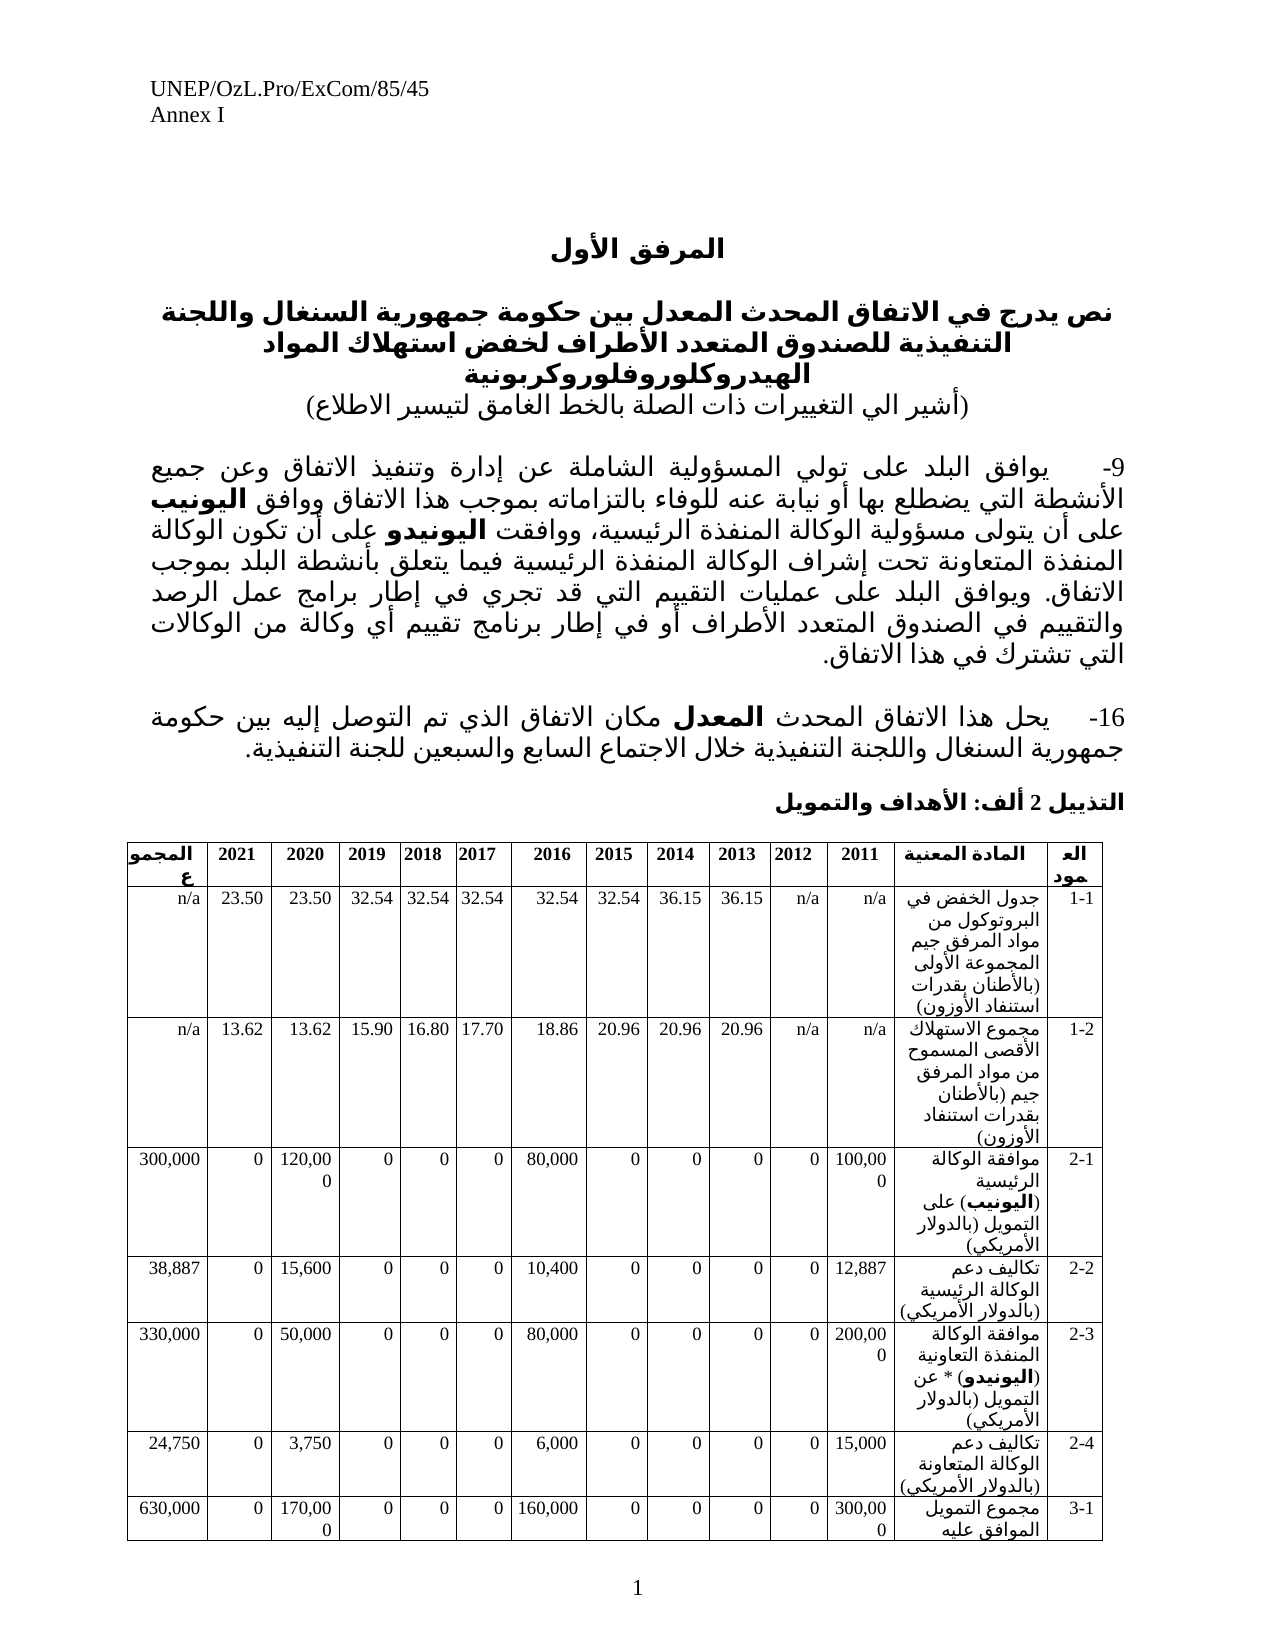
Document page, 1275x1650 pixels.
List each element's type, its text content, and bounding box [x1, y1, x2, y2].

table_cell 0 [710, 1497, 770, 1540]
text المرفق الأول [150, 233, 1125, 265]
table_cell 0 [457, 1257, 511, 1322]
table_cell 32.54 [457, 887, 511, 1017]
table_cell 0 [587, 1148, 647, 1256]
table_cell موافقة الوكالة المنفذة التعاونية (اليونيدو) * عن التمويل (بالدولار الأمريكي) [895, 1323, 1047, 1431]
table_cell 160,000 [512, 1497, 586, 1540]
table_header 2018 [401, 843, 456, 886]
table_cell 0 [401, 1148, 456, 1256]
table_cell 200,000 [828, 1323, 894, 1431]
table_cell 1-2 [1048, 1018, 1102, 1147]
table_cell 1-1 [1048, 887, 1102, 1017]
table_header المجموع [128, 843, 207, 886]
table_cell 0 [648, 1323, 709, 1431]
table_cell 15.90 [340, 1018, 400, 1147]
table_header العمود [1048, 843, 1102, 886]
table_cell 2-2 [1048, 1257, 1102, 1322]
table_cell 13.62 [272, 1018, 339, 1147]
table_cell 32.54 [340, 887, 400, 1017]
table_cell 0 [208, 1323, 271, 1431]
table_cell 32.54 [512, 887, 586, 1017]
table_cell 0 [771, 1432, 827, 1496]
table_cell 3-1 [1048, 1497, 1102, 1540]
text (أشير الي التغييرات ذات الصلة بالخط الغامق لتيسير الاطلاع) [150, 389, 1125, 420]
table_cell 20.96 [587, 1018, 647, 1147]
table_cell 0 [710, 1323, 770, 1431]
table_cell 0 [457, 1148, 511, 1256]
table_cell موافقة الوكالة الرئيسية (اليونيب) على التمويل (بالدولار الأمريكي) [895, 1148, 1047, 1256]
table_cell n/a [771, 1018, 827, 1147]
table_cell 0 [208, 1497, 271, 1540]
table_cell 0 [208, 1432, 271, 1496]
table_header 2016 [512, 843, 586, 886]
table_cell 38,887 [128, 1257, 207, 1322]
table_cell 0 [710, 1257, 770, 1322]
table_cell 0 [340, 1148, 400, 1256]
table_cell 300,000 [128, 1148, 207, 1256]
table_cell 36.15 [710, 887, 770, 1017]
table_cell 0 [401, 1497, 456, 1540]
table_cell 0 [587, 1257, 647, 1322]
table_cell 20.96 [648, 1018, 709, 1147]
table_header 2020 [272, 843, 339, 886]
table_header 2015 [587, 843, 647, 886]
table_cell 630,000 [128, 1497, 207, 1540]
table_cell 0 [587, 1432, 647, 1496]
table_cell 0 [401, 1323, 456, 1431]
table_cell n/a [771, 887, 827, 1017]
table_cell 24,750 [128, 1432, 207, 1496]
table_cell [895, 1497, 1047, 1540]
table_cell 2-4 [1048, 1432, 1102, 1496]
table_cell 2-3 [1048, 1323, 1102, 1431]
table_cell 0 [340, 1323, 400, 1431]
table_cell 18.86 [512, 1018, 586, 1147]
table_cell 0 [710, 1432, 770, 1496]
table_cell 13.62 [208, 1018, 271, 1147]
table_cell 300,000 [828, 1497, 894, 1540]
text التذييل 2 ألف: الأهداف والتمويل [150, 789, 1125, 816]
table_cell 23.50 [272, 887, 339, 1017]
table_cell تكاليف دعم الوكالة الرئيسية (بالدولار الأمريكي) [895, 1257, 1047, 1322]
table_cell 10,400 [512, 1257, 586, 1322]
table_cell 0 [457, 1497, 511, 1540]
table_cell n/a [828, 1018, 894, 1147]
table_cell مجموع الاستهلاك الأقصى المسموح من مواد المرفق جيم (بالأطنان بقدرات استنفاد الأوزون) [895, 1018, 1047, 1147]
table_cell 2-1 [1048, 1148, 1102, 1256]
table_cell 0 [771, 1323, 827, 1431]
table_header 2017 [457, 843, 511, 886]
table_cell 0 [457, 1323, 511, 1431]
table_cell 170,000 [272, 1497, 339, 1540]
table_cell 12,887 [828, 1257, 894, 1322]
table_cell 17.70 [457, 1018, 511, 1147]
table_cell 120,000 [272, 1148, 339, 1256]
table_cell 32.54 [401, 887, 456, 1017]
table_cell 6,000 [512, 1432, 586, 1496]
table_cell 3,750 [272, 1432, 339, 1496]
table_cell 0 [648, 1148, 709, 1256]
text نص يدرج في الاتفاق المحدث المعدل بين حكومة جمهورية السنغال واللجنة التنفيذية للصندوق المتعدد الأطراف لخفض استهلاك المواد الهيدروكلوروفلوروكربونية [150, 296, 1125, 389]
table_cell 330,000 [128, 1323, 207, 1431]
table_cell 0 [648, 1497, 709, 1540]
table_header 2014 [648, 843, 709, 886]
table_cell 0 [457, 1432, 511, 1496]
table_header 2011 [828, 843, 894, 886]
table_cell 80,000 [512, 1323, 586, 1431]
table_header 2013 [710, 843, 770, 886]
table_cell n/a [828, 887, 894, 1017]
table_cell 0 [710, 1148, 770, 1256]
table_cell 15,000 [828, 1432, 894, 1496]
table_cell تكاليف دعم الوكالة المتعاونة (بالدولار الأمريكي) [895, 1432, 1047, 1496]
table_cell 80,000 [512, 1148, 586, 1256]
table_cell 0 [208, 1148, 271, 1256]
table_cell 50,000 [272, 1323, 339, 1431]
table_cell 0 [771, 1257, 827, 1322]
table_cell 0 [587, 1323, 647, 1431]
table_cell 100,000 [828, 1148, 894, 1256]
text 9- يوافق البلد على تولي المسؤولية الشاملة عن إدارة وتنفيذ الاتفاق وعن جميع الأنشطة التي يضطلع بها أو نيابة عنه للوفاء بالتزاماته بموجب هذا الاتفاق ووافق اليونيب على أن يتولى مسؤولية الوكالة المنفذة الرئيسية، ووافقت اليونيدو على أن تكون الوكالة المنفذة المتعاونة تحت إشراف الوكالة المنفذة الرئيسية فيما يتعلق بأنشطة البلد بموجب الاتفاق. ويوافق البلد على عمليات التقييم التي قد تجري في إطار برامج عمل الرصد والتقييم في الصندوق المتعدد الأطراف أو في إطار برنامج تقييم أي وكالة من الوكالات التي تشترك في هذا الاتفاق. [150, 452, 1125, 669]
table_cell 0 [401, 1432, 456, 1496]
table_header 2019 [340, 843, 400, 886]
table_cell 0 [771, 1148, 827, 1256]
table_cell 0 [340, 1497, 400, 1540]
table_cell 32.54 [587, 887, 647, 1017]
table_header 2012 [771, 843, 827, 886]
table_cell 23.50 [208, 887, 271, 1017]
table_cell 0 [648, 1432, 709, 1496]
table_cell 20.96 [710, 1018, 770, 1147]
table_cell n/a [128, 1018, 207, 1147]
table_cell 0 [208, 1257, 271, 1322]
table_header المادة المعنية [895, 843, 1047, 886]
table_cell 0 [587, 1497, 647, 1540]
table_cell 15,600 [272, 1257, 339, 1322]
table_cell 0 [340, 1432, 400, 1496]
table_cell 0 [340, 1257, 400, 1322]
table_cell جدول الخفض في البروتوكول من مواد المرفق جيم المجموعة الأولى (بالأطنان بقدرات استنفاد الأوزون) [895, 887, 1047, 1017]
table_cell 0 [401, 1257, 456, 1322]
table_header 2021 [208, 843, 271, 886]
table_cell 16.80 [401, 1018, 456, 1147]
text 16- يحل هذا الاتفاق المحدث المعدل مكان الاتفاق الذي تم التوصل إليه بين حكومة جمهورية السنغال واللجنة التنفيذية خلال الاجتماع السابع والسبعين للجنة التنفيذية. [150, 701, 1125, 763]
table_cell 0 [771, 1497, 827, 1540]
table_cell 36.15 [648, 887, 709, 1017]
table_cell n/a [128, 887, 207, 1017]
table_cell 0 [648, 1257, 709, 1322]
